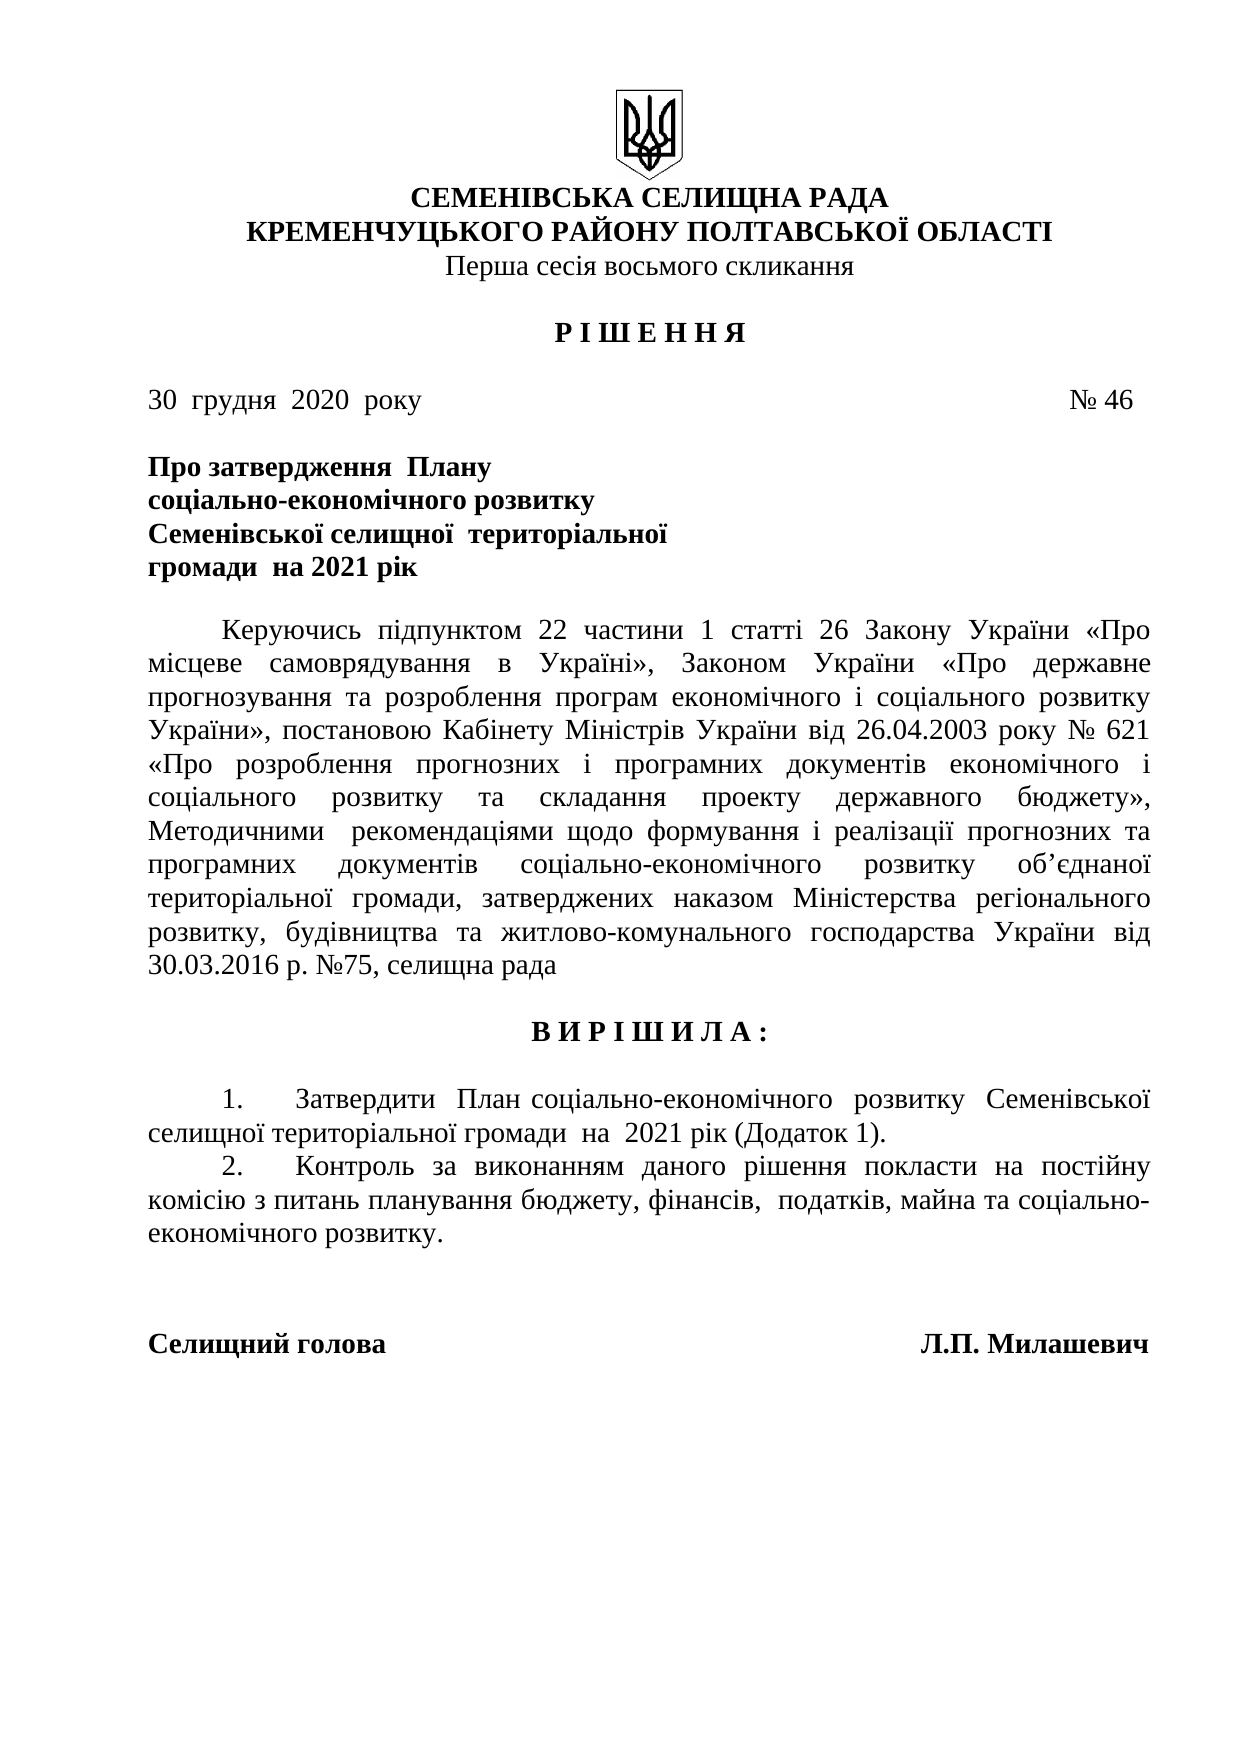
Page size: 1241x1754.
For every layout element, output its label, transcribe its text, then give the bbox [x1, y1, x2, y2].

list Контроль за виконанням даного рішення покласти на постійну комісію з питань планування бюджету, фінансів, податків, майна та соціально-економічного розвитку. [148, 1148, 1152, 1249]
text В И Р І Ш И Л А : [148, 981, 1152, 1048]
picture [614, 88, 685, 181]
text Семенівської селищної територіальної [148, 516, 1152, 549]
text КРЕМЕНЧУЦЬКОГО РАЙОНУ ПОЛТАВСЬКОЇ ОБЛАСТІ [148, 214, 1152, 248]
text Р І Ш Е Н Н Я [148, 315, 1152, 348]
text 30 грудня 2020 року № 46 [148, 382, 1152, 415]
text Керуючись підпунктом 22 частини 1 статті 26 Закону України «Про місцеве самоврядування в Україні», Законом України «Про державне прогнозування та розроблення програм економічного і соціального розвитку України», постановою Кабінету Міністрів України від 26.04.2003 року № 621 «Про розроблення прогнозних і програмних документів економічного і соціального розвитку та складання проекту державного бюджету», Методичними рекомендаціями щодо формування і реалізації прогнозних та програмних документів соціально-економічного розвитку об’єднаної територіальної громади, затверджених наказом Міністерства регіонального розвитку, будівництва та житлово-комунального господарства України від 30.03.2016 р. №75, селищна рада [148, 612, 1152, 981]
text Перша сесія восьмого скликання [148, 248, 1152, 281]
text громади на 2021 рік [148, 549, 1152, 583]
text Селищний голова Л.П. Милашевич [148, 1287, 1152, 1359]
text СЕМЕНІВСЬКА СЕЛИЩНА РАДА [148, 181, 1152, 214]
text Про затвердження Плану [148, 449, 1152, 482]
list Затвердити План соціально-економічного розвитку Семенівської селищної територіальної громади на 2021 рік (Додаток 1). [148, 1081, 1152, 1148]
text соціально-економічного розвитку [148, 482, 1152, 516]
